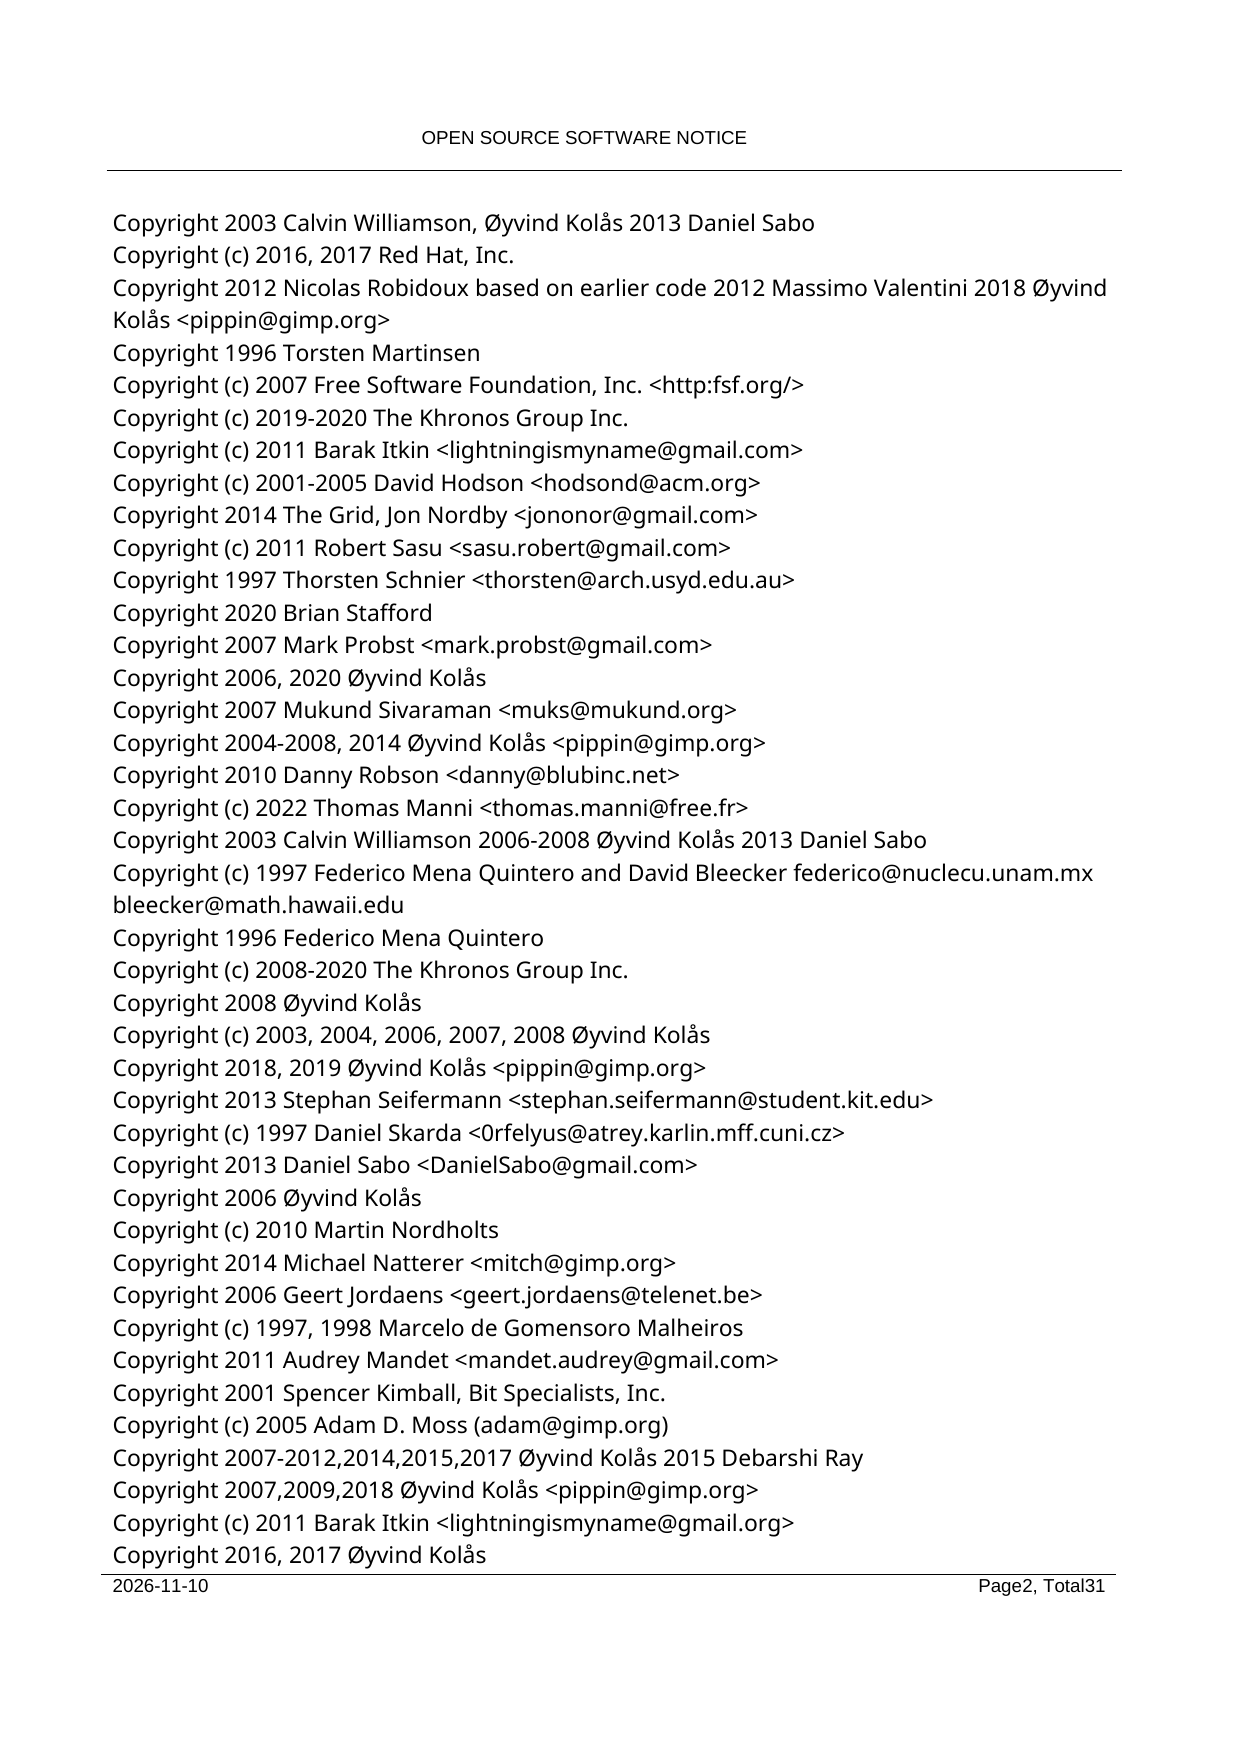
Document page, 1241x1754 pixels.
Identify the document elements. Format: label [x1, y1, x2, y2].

text [112, 206, 1128, 1571]
